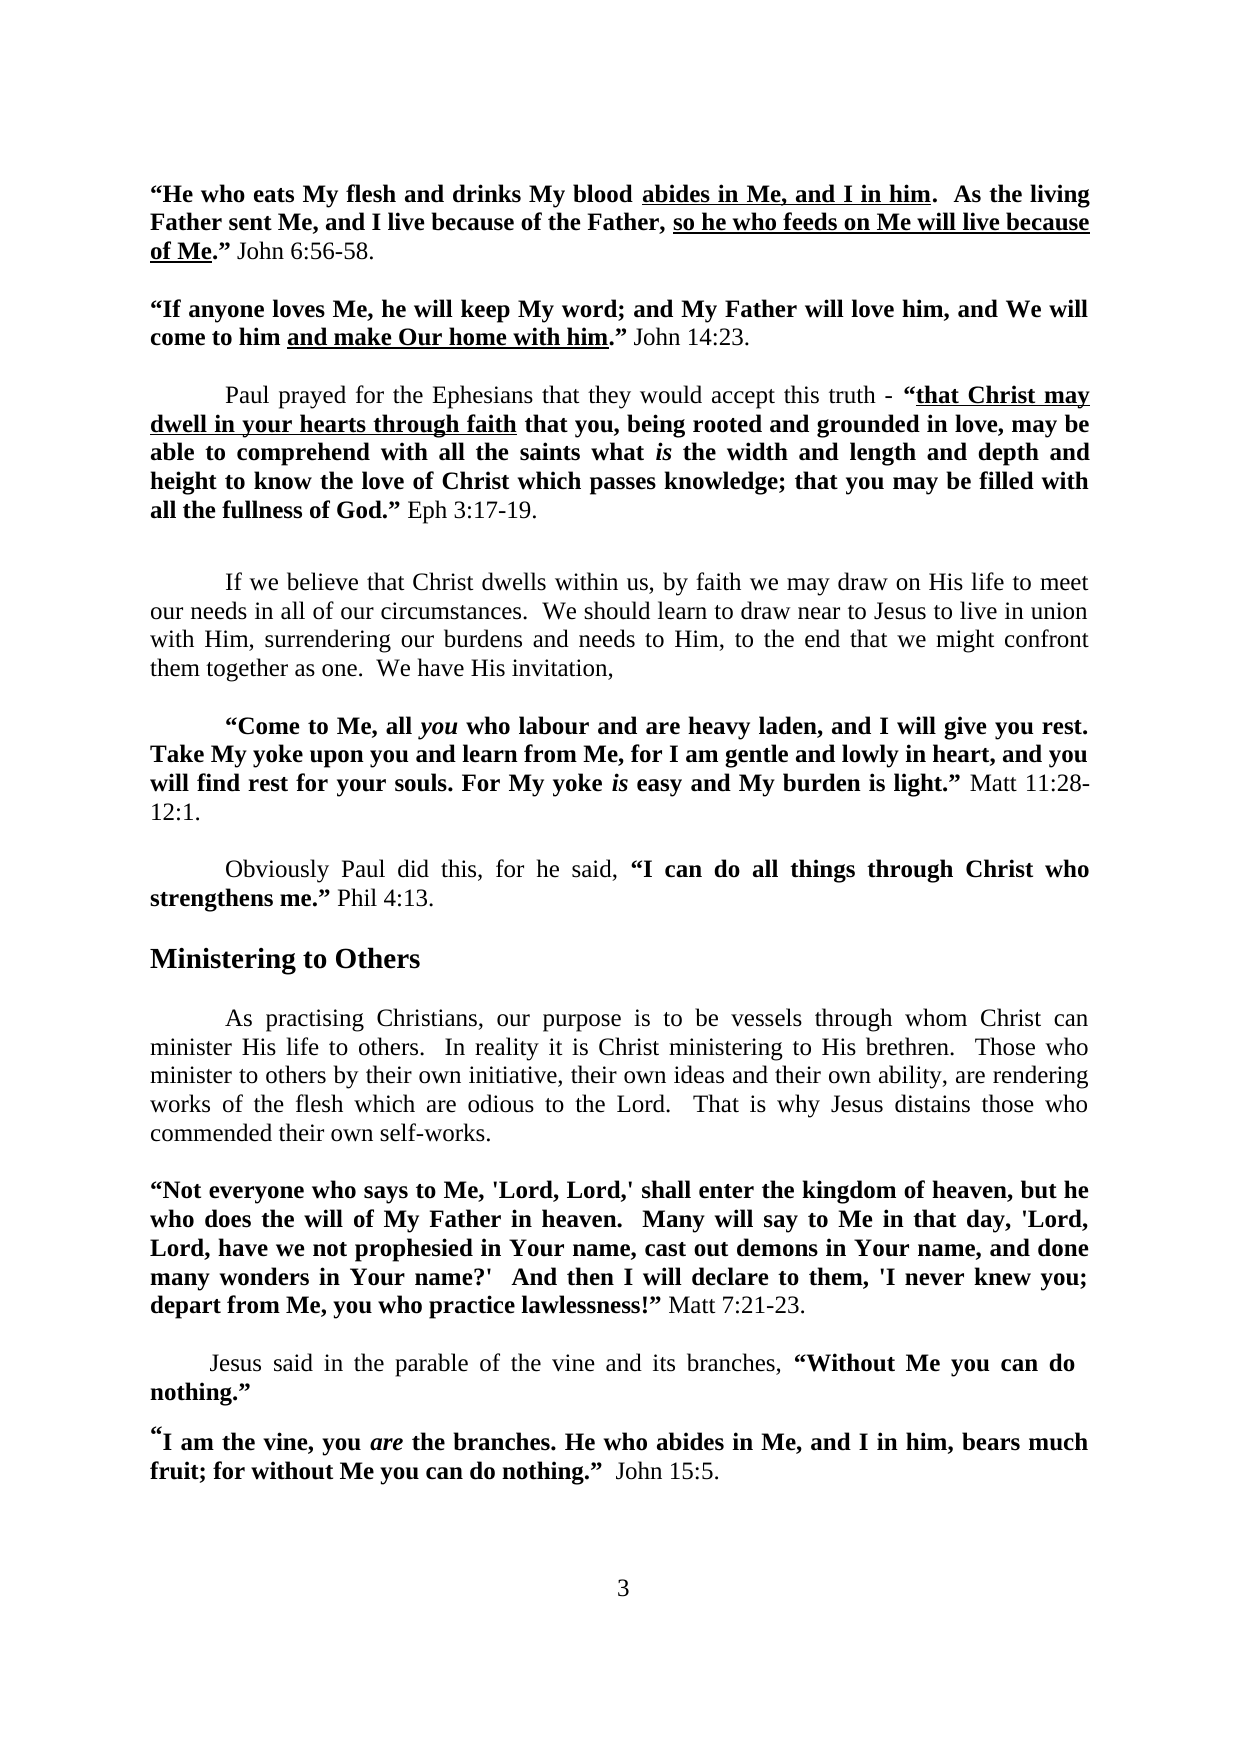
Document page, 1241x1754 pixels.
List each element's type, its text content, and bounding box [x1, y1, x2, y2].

text “Come to Me, all you who labour and are heavy laden, and I will give you rest. Take My yoke upon you and learn from Me, for I am gentle and lowly in heart, and you will find rest for your souls. For My yoke is easy and My burden is light.” Matt 11:28-12:1. [150, 711, 1090, 826]
text Paul prayed for the Ephesians that they would accept this truth - “that Christ may dwell in your hearts through faith that you, being rooted and grounded in love, may be able to comprehend with all the saints what is the width and length and depth and height to know the love of Christ which passes knowledge; that you may be filled with all the fullness of God.” Eph 3:17-19. [150, 380, 1090, 524]
text Jesus said in the parable of the vine and its branches, “Without Me you can do nothing.” [150, 1348, 1076, 1406]
text “Not everyone who says to Me, 'Lord, Lord,' shall enter the kingdom of heaven, but he who does the will of My Father in heaven. Many will say to Me in that day, 'Lord, Lord, have we not prophesied in Your name, cast out demons in Your name, and done many wonders in Your name?' And then I will declare to them, 'I never knew you; depart from Me, you who practice lawlessness!” Matt 7:21-23. [150, 1176, 1090, 1319]
text As practising Christians, our purpose is to be vessels through whom Christ can minister His life to others. In reality it is Christ ministering to His brethren. Those who minister to others by their own initiative, their own ideas and their own ability, are rendering works of the flesh which are odious to the Lord. That is why Jesus distains those who commended their own self-works. [150, 1003, 1090, 1147]
text If we believe that Christ dwells within us, by faith we may draw on His life to meet our needs in all of our circumstances. We should learn to draw near to Jesus to live in union with Him, surrendering our burdens and needs to Him, to the end that we might confront them together as one. We have His invitation, [150, 567, 1090, 682]
text Ministering to Others [150, 941, 1090, 974]
text “If anyone loves Me, he will keep My word; and My Father will love him, and We will come to him and make Our home with him.” John 14:23. [150, 294, 1090, 351]
text Obviously Paul did this, for he said, “I can do all things through Christ who strengthens me.” Phil 4:13. [150, 854, 1090, 912]
text “I am the vine, you are the branches. He who abides in Me, and I in him, bears much fruit; for without Me you can do nothing.” John 15:5. [150, 1420, 1090, 1485]
text “He who eats My flesh and drinks My blood abides in Me, and I in him. As the living Father sent Me, and I live because of the Father, so he who feeds on Me will live because of Me.” John 6:56-58. [150, 179, 1090, 265]
